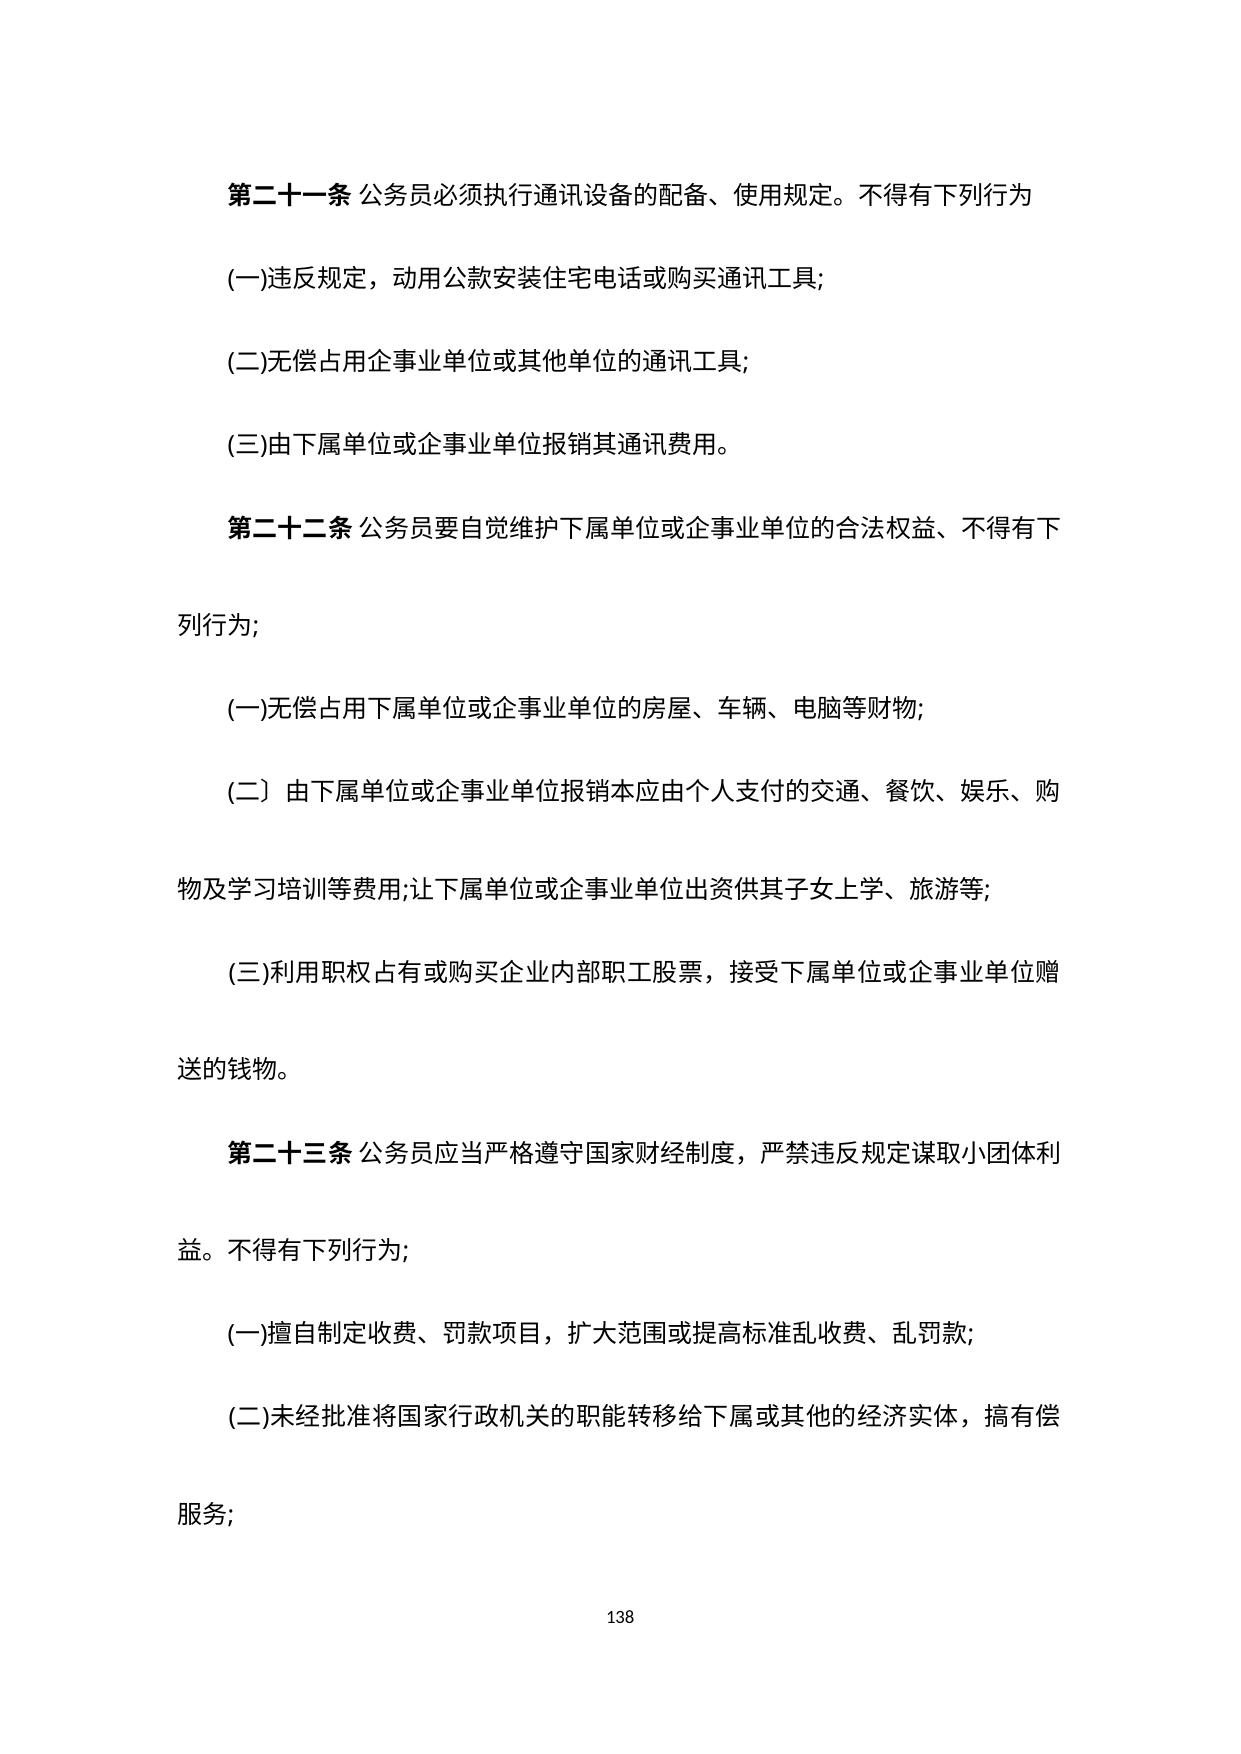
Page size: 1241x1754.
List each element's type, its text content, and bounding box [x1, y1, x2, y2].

text 第二十二条 公务员要自觉维护下属单位或企事业单位的合法权益、不得有下列行为; [177, 494, 1063, 656]
text (二)无偿占用企事业单位或其他单位的通讯工具; [177, 327, 1063, 392]
text 第二十三条 公务员应当严格遵守国家财经制度，严禁违反规定谋取小团体利益。不得有下列行为; [177, 1119, 1063, 1281]
text (二)未经批准将国家行政机关的职能转移给下属或其他的经济实体，搞有偿服务; [177, 1382, 1063, 1545]
text (一)擅自制定收费、罚款项目，扩大范围或提高标准乱收费、乱罚款; [177, 1299, 1063, 1364]
text (三)利用职权占有或购买企业内部职工股票，接受下属单位或企事业单位赠送的钱物。 [177, 938, 1063, 1101]
text (二〕由下属单位或企事业单位报销本应由个人支付的交通、餐饮、娱乐、购物及学习培训等费用;让下属单位或企事业单位出资供其子女上学、旅游等; [177, 757, 1063, 920]
text 第二十一条 公务员必须执行通讯设备的配备、使用规定。不得有下列行为 [177, 161, 1063, 226]
text (一)无偿占用下属单位或企事业单位的房屋、车辆、电脑等财物; [177, 674, 1063, 739]
text (一)违反规定，动用公款安装住宅电话或购买通讯工具; [177, 244, 1063, 309]
text (三)由下属单位或企事业单位报销其通讯费用。 [177, 411, 1063, 476]
